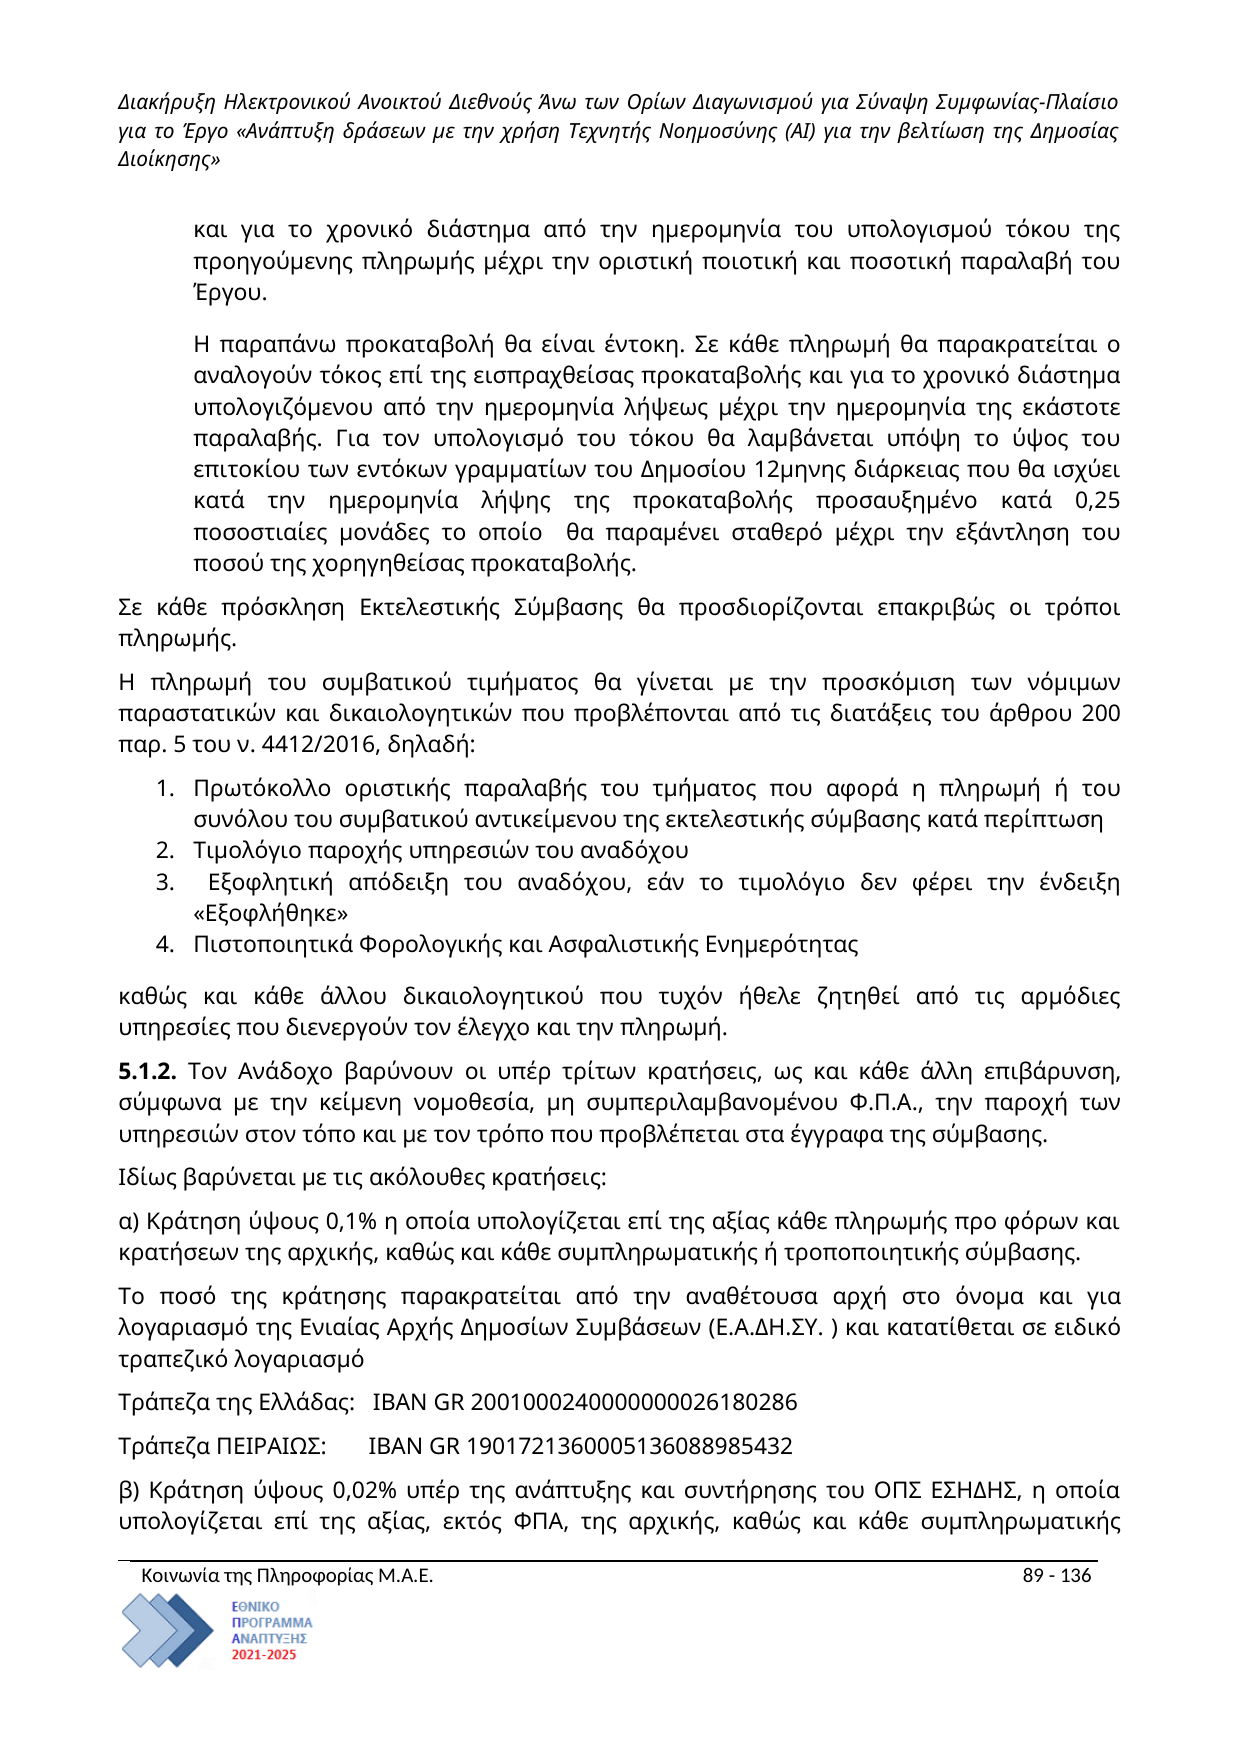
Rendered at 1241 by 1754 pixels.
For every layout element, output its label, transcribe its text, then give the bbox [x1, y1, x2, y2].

list Πρωτόκολλο οριστικής παραλαβής του τμήματος που αφορά η πληρωμή ή του συνόλου του συμβατικού αντικείμενου της εκτελεστικής σύμβασης κατά περίπτωση [156, 772, 1122, 834]
text Η πληρωμή του συμβατικού τιμήματος θα γίνεται με την προσκόμιση των νόμιμων παραστατικών και δικαιολογητικών που προβλέπονται από τις διατάξεις του άρθρου 200 παρ. 5 του ν. 4412/2016, δηλαδή: [118, 665, 1122, 759]
text Τράπεζα της Ελλάδας: ΙΒΑΝ GR 2001000240000000026180286 [118, 1386, 1122, 1417]
list Τιμολόγιο παροχής υπηρεσιών του αναδόχου [156, 834, 1122, 865]
text 5.1.2. Τον Ανάδοχο βαρύνουν οι υπέρ τρίτων κρατήσεις, ως και κάθε άλλη επιβάρυνση, σύμφωνα με την κείμενη νομοθεσία, μη συμπεριλαμβανομένου Φ.Π.Α., την παροχή των υπηρεσιών στον τόπο και με τον τρόπο που προβλέπεται στα έγγραφα της σύμβασης. [118, 1055, 1122, 1149]
text Ιδίως βαρύνεται με τις ακόλουθες κρατήσεις: [118, 1161, 1122, 1192]
text Σε κάθε πρόσκληση Εκτελεστικής Σύμβασης θα προσδιορίζονται επακριβώς οι τρόποι πληρωμής. [118, 590, 1122, 653]
text α) Κράτηση ύψους 0,1% η οποία υπολογίζεται επί της αξίας κάθε πληρωμής προ φόρων και κρατήσεων της αρχικής, καθώς και κάθε συμπληρωματικής ή τροποποιητικής σύμβασης. [118, 1205, 1122, 1267]
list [156, 213, 1122, 307]
text Η παραπάνω προκαταβολή θα είναι έντοκη. Σε κάθε πληρωμή θα παρακρατείται ο αναλογούν τόκος επί της εισπραχθείσας προκαταβολής και για το χρονικό διάστημα υπολογιζόμενου από την ημερομηνία λήψεως μέχρι την ημερομηνία της εκάστοτε παραλαβής. Για τον υπολογισμό του τόκου θα λαμβάνεται υπόψη το ύψος του επιτοκίου των εντόκων γραμματίων του Δημοσίου 12μηνης διάρκειας που θα ισχύει κατά την ημερομηνία λήψης της προκαταβολής προσαυξημένο κατά 0,25 ποσοστιαίες μονάδες το οποίο θα παραμένει σταθερό μέχρι την εξάντληση του ποσού της χορηγηθείσας προκαταβολής. [193, 328, 1122, 578]
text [118, 1474, 1122, 1536]
list Εξοφλητική απόδειξη του αναδόχου, εάν το τιμολόγιο δεν φέρει την ένδειξη «Εξοφλήθηκε» [156, 865, 1122, 928]
list Πιστοποιητικά Φορολογικής και Ασφαλιστικής Ενημερότητας [156, 928, 1122, 959]
text Το ποσό της κράτησης παρακρατείται από την αναθέτουσα αρχή στο όνομα και για λογαριασμό της Ενιαίας Αρχής Δημοσίων Συμβάσεων (Ε.Α.ΔΗ.ΣΥ. ) και κατατίθεται σε ειδικό τραπεζικό λογαριασμό [118, 1280, 1122, 1374]
text καθώς και κάθε άλλου δικαιολογητικού που τυχόν ήθελε ζητηθεί από τις αρμόδιες υπηρεσίες που διενεργούν τον έλεγχο και την πληρωμή. [118, 980, 1122, 1042]
text Τράπεζα ΠΕΙΡΑΙΩΣ: ΙΒΑΝ GR 1901721360005136088985432 [118, 1430, 1122, 1461]
